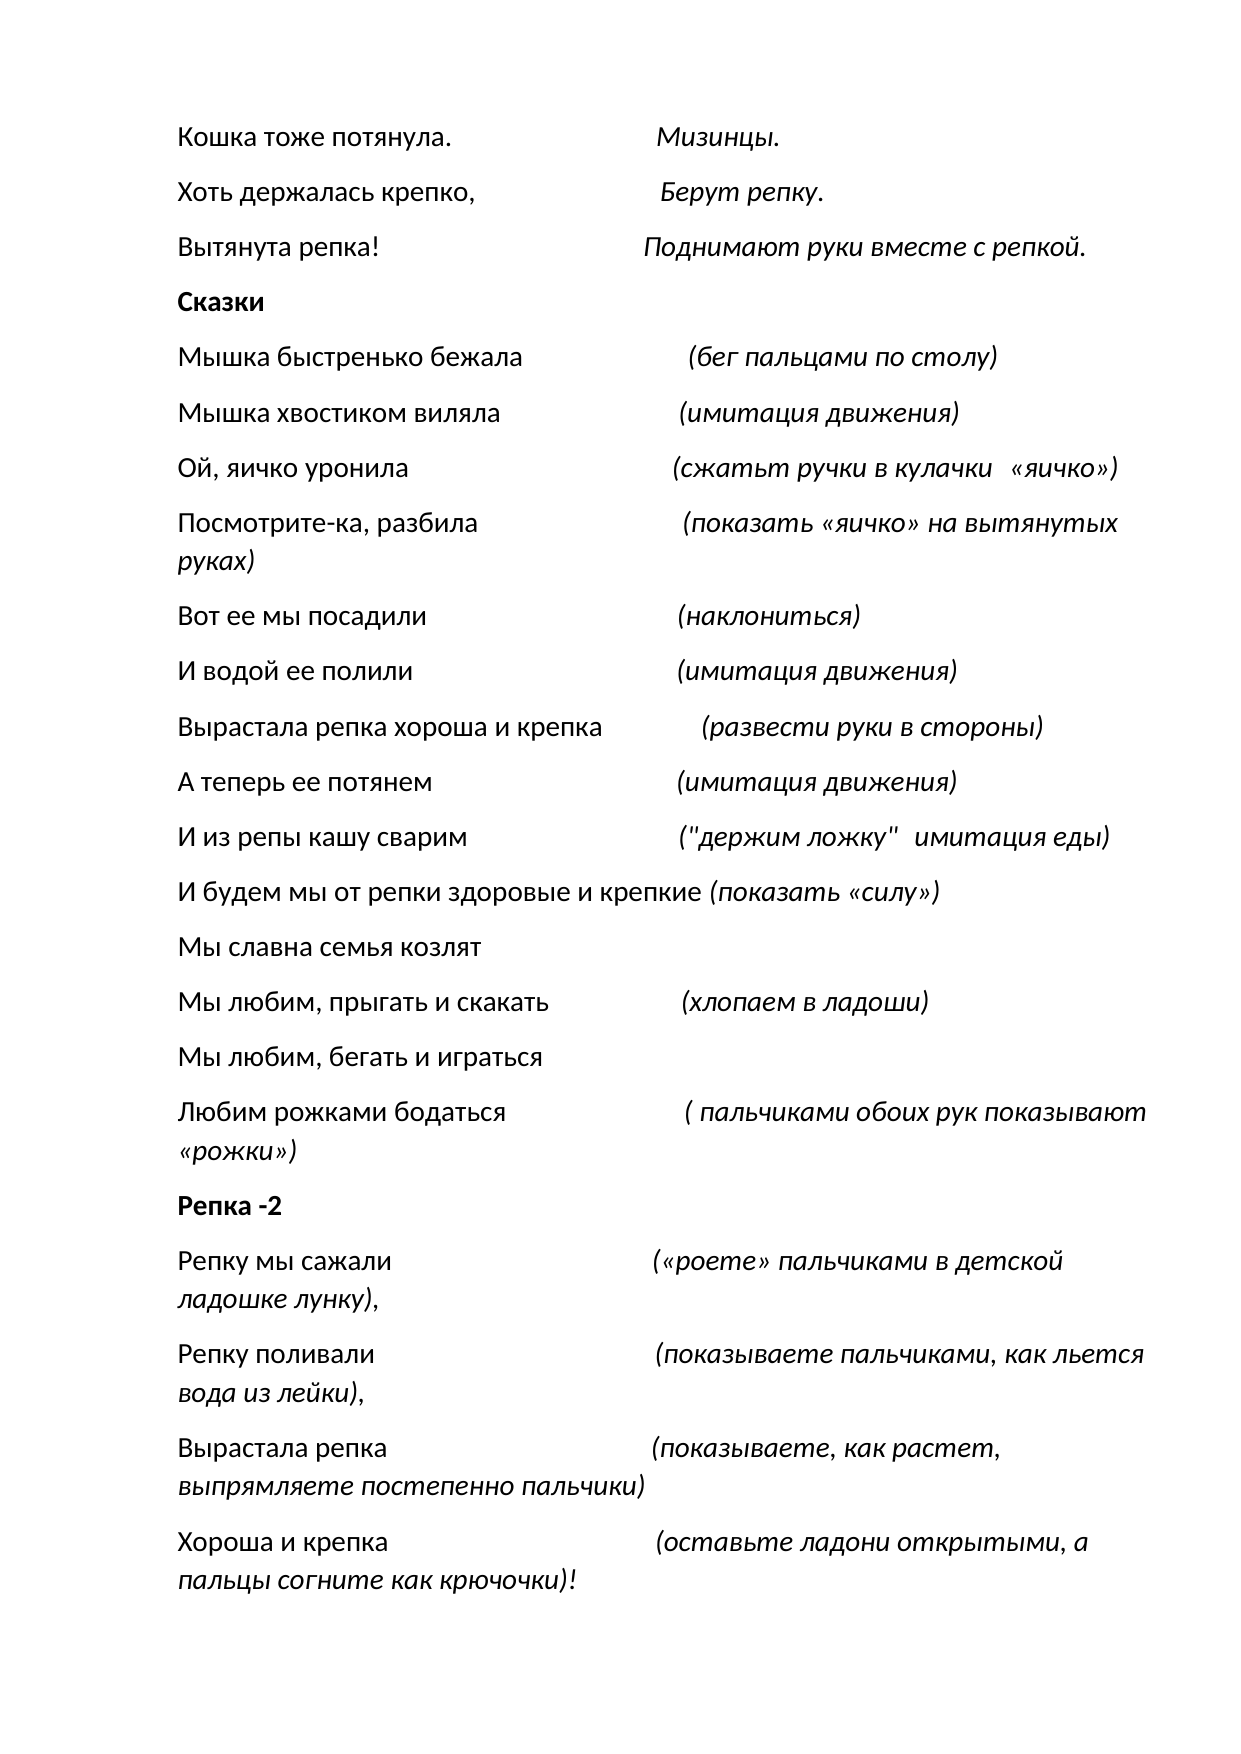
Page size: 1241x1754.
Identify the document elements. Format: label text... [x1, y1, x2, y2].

text Ой, яичко уронила (сжатьт ручки в кулачки «яичко») [177, 449, 1152, 484]
text Репку мы сажали («роете» пальчиками в детской ладошке лунку), [177, 1242, 1152, 1316]
text И будем мы от репки здоровые и крепкие (показать «силу») [177, 873, 1152, 908]
text А теперь ее потянем (имитация движения) [177, 763, 1152, 798]
text Мы славна семья козлят [177, 928, 1152, 964]
text Вырастала репка хороша и крепка (развести руки в стороны) [177, 708, 1152, 743]
text Мышка быстренько бежала (бег пальцами по столу) [177, 338, 1152, 374]
text Посмотрите-ка, разбила (показать «яичко» на вытянутых руках) [177, 504, 1152, 578]
text Мы любим, прыгать и скакать (хлопаем в ладоши) [177, 983, 1152, 1019]
text Любим рожками бодаться ( пальчиками обоих рук показывают «рожки») [177, 1093, 1152, 1167]
text Мы любим, бегать и играться [177, 1038, 1152, 1074]
text Кошка тоже потянула. Мизинцы. [177, 118, 1152, 154]
text Хоть держалась крепко, Берут репку. [177, 173, 1152, 209]
text Репку поливали (показываете пальчиками, как льется вода из лейки), [177, 1336, 1152, 1409]
text Сказки [177, 283, 1152, 319]
text Вырастала репка (показываете, как растет, выпрямляете постепенно пальчики) [177, 1429, 1152, 1503]
text И из репы кашу сварим ("держим ложку" имитация еды) [177, 818, 1152, 853]
text Хороша и крепка (оставьте ладони открытыми, а пальцы согните как крючочки)! [177, 1523, 1152, 1597]
text Вытянута репка! Поднимают руки вместе с репкой. [177, 228, 1152, 264]
text Вот ее мы посадили (наклониться) [177, 597, 1152, 633]
text И водой ее полили (имитация движения) [177, 652, 1152, 688]
text Репка -2 [177, 1187, 1152, 1222]
text Мышка хвостиком виляла (имитация движения) [177, 394, 1152, 429]
